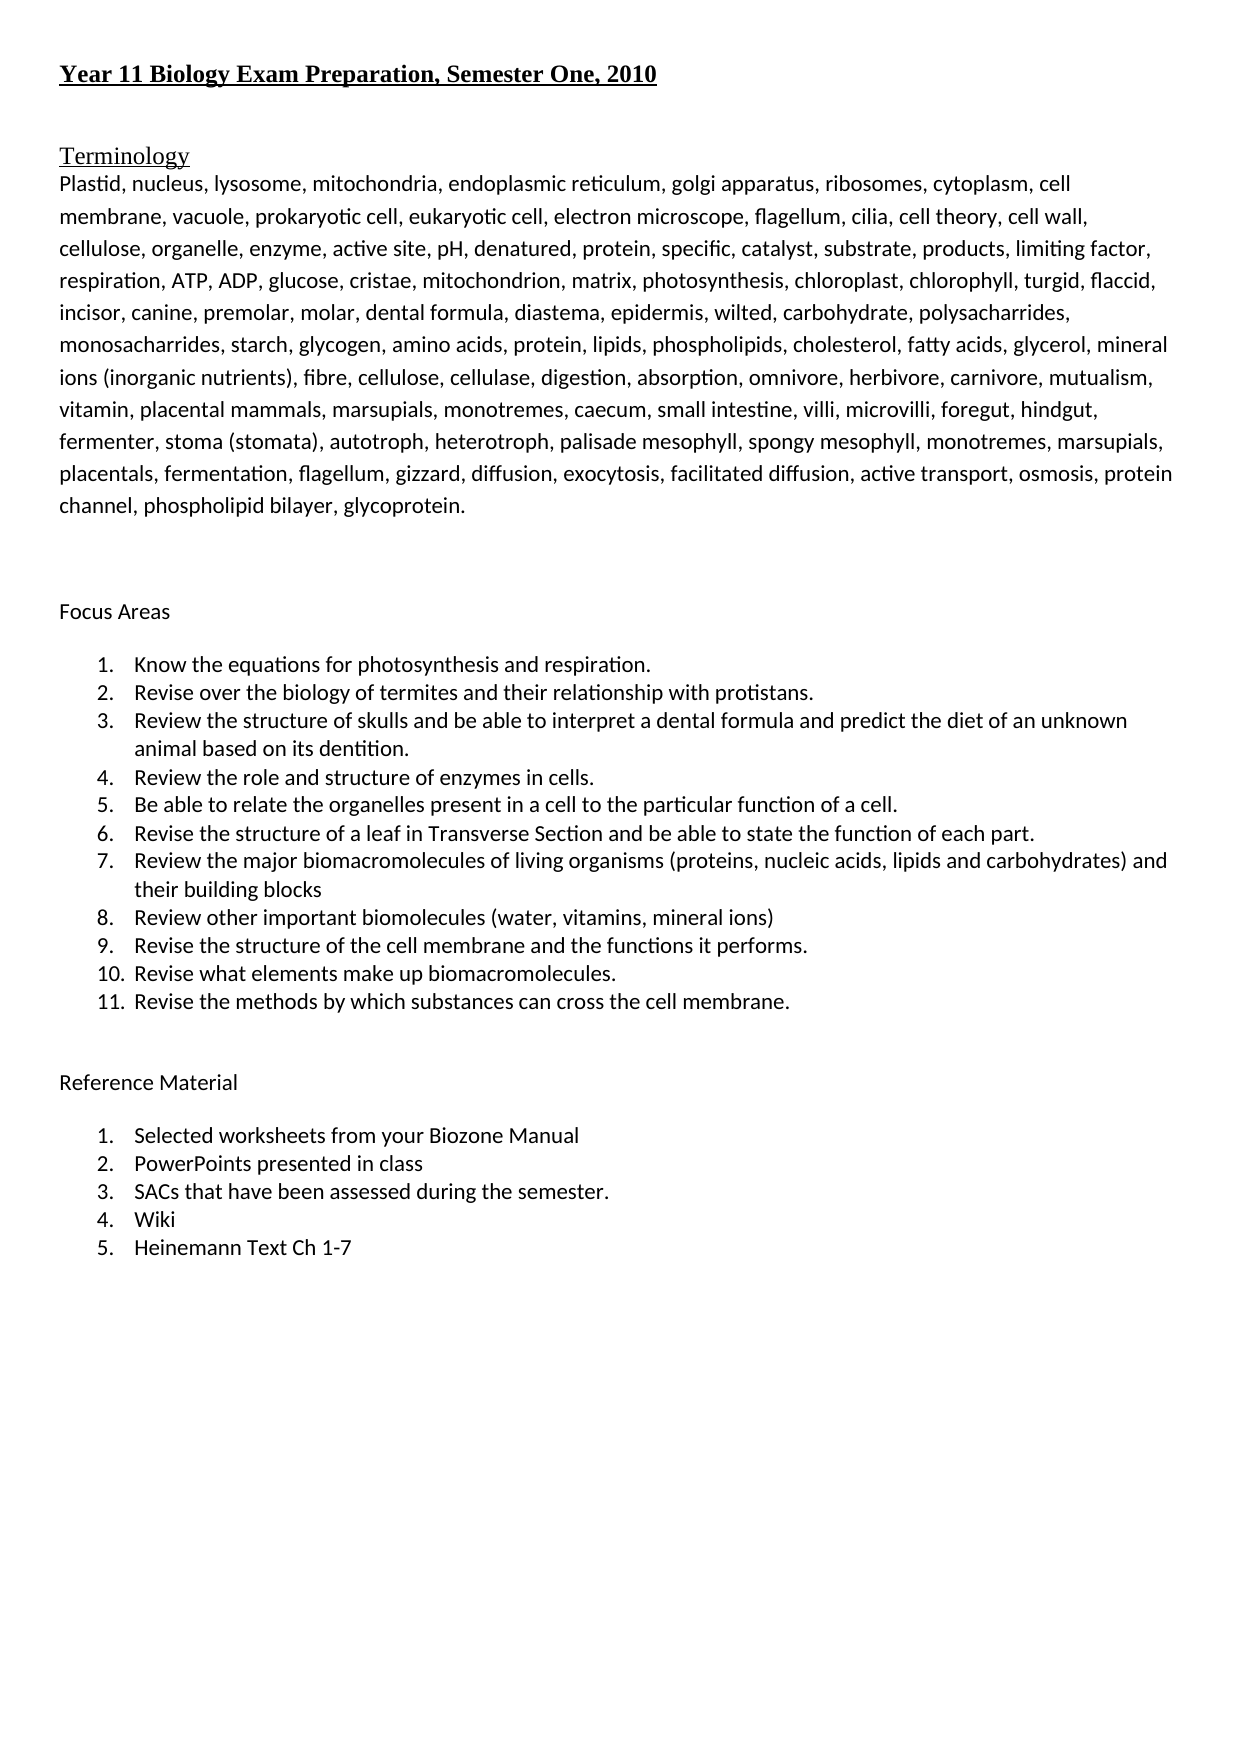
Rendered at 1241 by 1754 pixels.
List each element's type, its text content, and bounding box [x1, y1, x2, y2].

subtitle Terminology [59, 141, 1181, 169]
list Selected worksheets from your Biozone Manual [97, 1121, 1181, 1149]
text Focus Areas [59, 597, 1181, 626]
list Review the role and structure of enzymes in cells. [97, 763, 1181, 791]
list Revise what elements make up biomacromolecules. [97, 959, 1181, 987]
list Heinemann Text Ch 1-7 [97, 1233, 1181, 1261]
list Revise the structure of the cell membrane and the functions it performs. [97, 931, 1181, 959]
list Revise over the biology of termites and their relationship with protistans. [97, 678, 1181, 707]
list Review other important biomolecules (water, vitamins, mineral ions) [97, 903, 1181, 931]
text Plastid, nucleus, lysosome, mitochondria, endoplasmic reticulum, golgi apparatus, ribosomes, cytoplasm, cell membrane, vacuole, prokaryotic cell, eukaryotic cell, electron microscope, flagellum, cilia, cell theory, cell wall, cellulose, organelle, enzyme, active site, pH, denatured, protein, specific, catalyst, substrate, products, limiting factor, respiration, ATP, ADP, glucose, cristae, mitochondrion, matrix, photosynthesis, chloroplast, chlorophyll, turgid, flaccid, incisor, canine, premolar, molar, dental formula, diastema, epidermis, wilted, carbohydrate, polysacharrides, monosacharrides, starch, glycogen, amino acids, protein, lipids, phospholipids, cholesterol, fatty acids, glycerol, mineral ions (inorganic nutrients), fibre, cellulose, cellulase, digestion, absorption, omnivore, herbivore, carnivore, mutualism, vitamin, placental mammals, marsupials, monotremes, caecum, small intestine, villi, microvilli, foregut, hindgut, fermenter, stoma (stomata), autotroph, heterotroph, palisade mesophyll, spongy mesophyll, monotremes, marsupials, placentals, fermentation, flagellum, gizzard, diffusion, exocytosis, facilitated diffusion, active transport, osmosis, protein channel, phospholipid bilayer, glycoprotein. [59, 169, 1181, 519]
text Reference Material [59, 1068, 1181, 1096]
list PowerPoints presented in class [97, 1149, 1181, 1177]
list Be able to relate the organelles present in a cell to the particular function of a cell. [97, 791, 1181, 819]
list Review the major biomacromolecules of living organisms (proteins, nucleic acids, lipids and carbohydrates) and their building blocks [97, 847, 1181, 903]
subtitle Year 11 Biology Exam Preparation, Semester One, 2010 [59, 59, 1181, 88]
list Know the equations for photosynthesis and respiration. [97, 651, 1181, 678]
list Revise the structure of a leaf in Transverse Section and be able to state the function of each part. [97, 819, 1181, 847]
list Review the structure of skulls and be able to interpret a dental formula and predict the diet of an unknown animal based on its dentition. [97, 707, 1181, 763]
list SACs that have been assessed during the semester. [97, 1177, 1181, 1205]
list Wiki [97, 1205, 1181, 1233]
list Revise the methods by which substances can cross the cell membrane. [97, 987, 1181, 1015]
